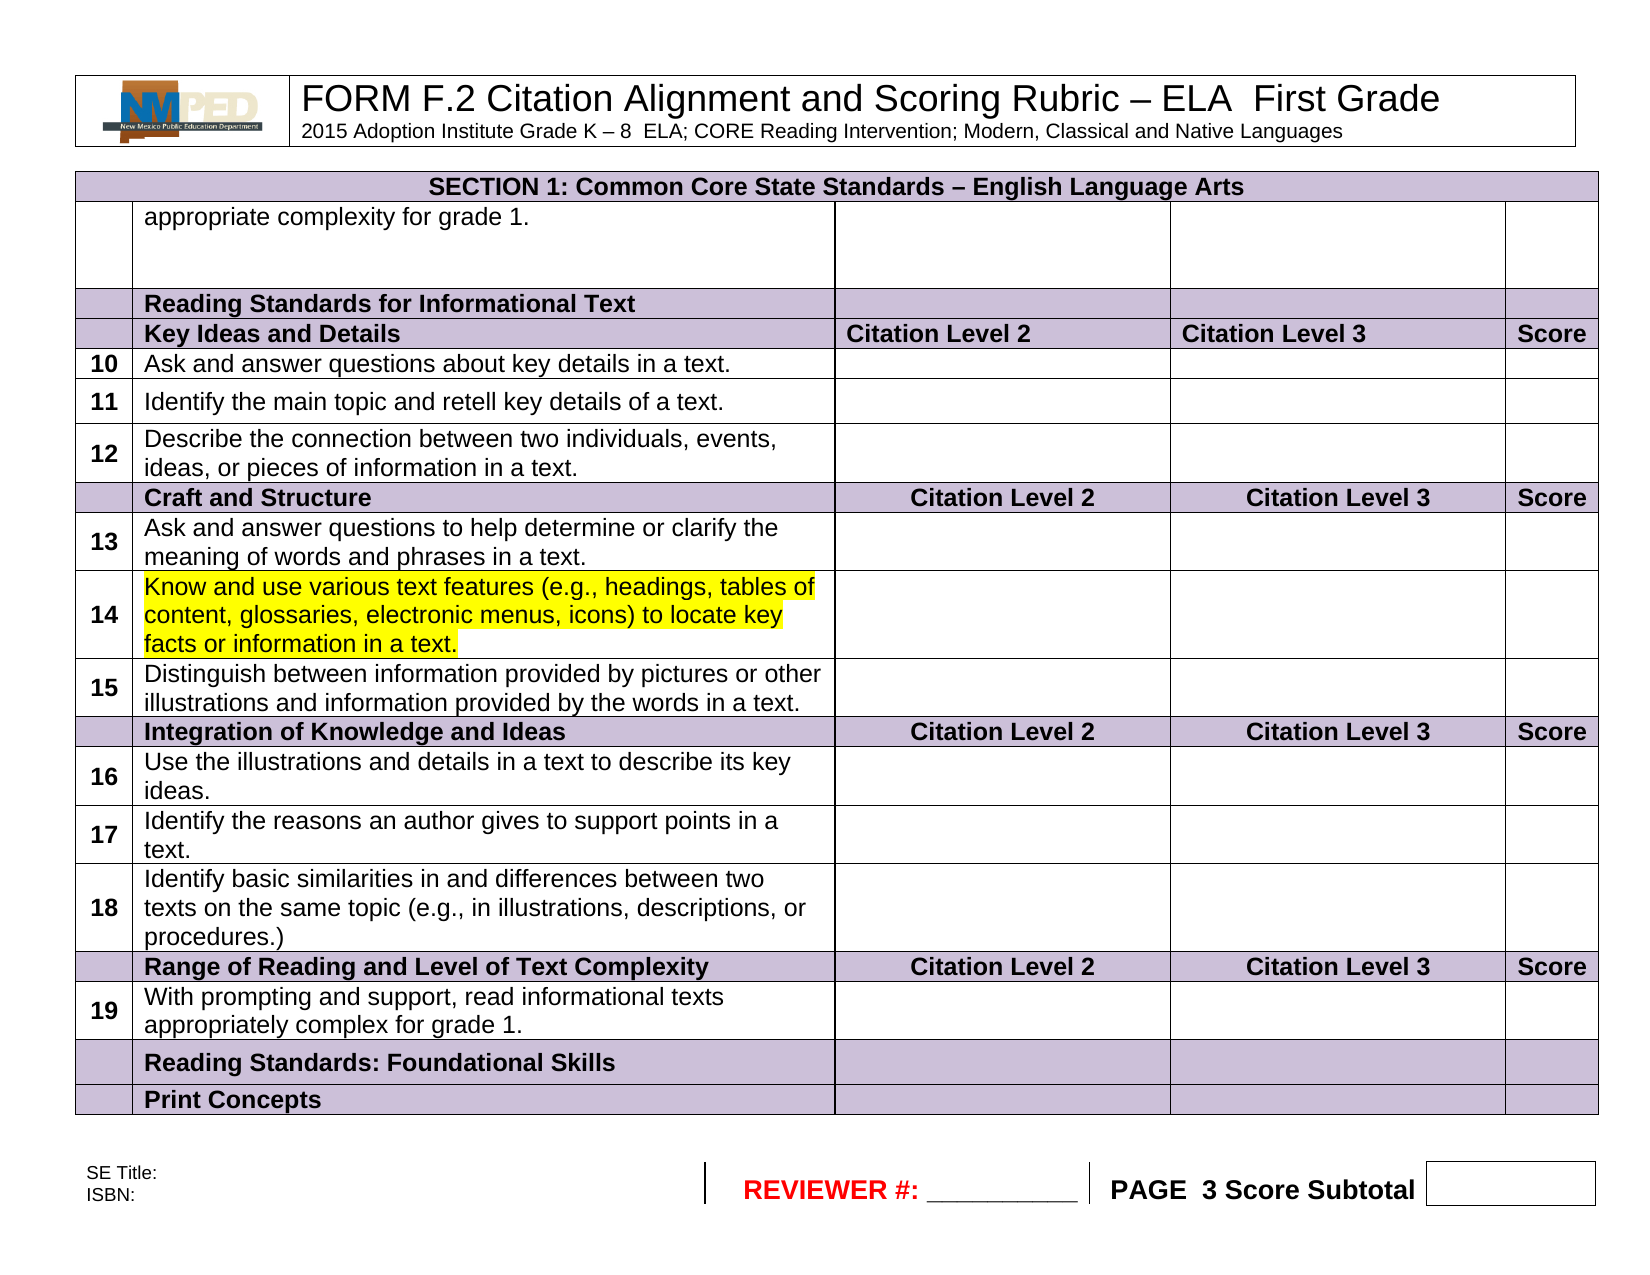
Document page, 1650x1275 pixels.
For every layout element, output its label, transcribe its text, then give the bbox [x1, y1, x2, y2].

table_cell [1171, 289, 1505, 318]
table_cell 19 [76, 982, 132, 1039]
table_cell Citation Level 2 [836, 319, 1170, 348]
table_cell 17 [76, 806, 132, 863]
table_cell Describe the connection between two individuals, events, ideas, or pieces of information in a text. [133, 424, 834, 482]
table_cell 12 [76, 424, 132, 482]
table_cell [836, 571, 1170, 658]
table_cell [836, 202, 1170, 288]
table_cell [76, 483, 132, 512]
table_cell Reading Standards for Informational Text [133, 289, 834, 318]
table_cell Reading Standards: Foundational Skills [133, 1040, 834, 1084]
table_cell [836, 289, 1170, 318]
table_cell Identify the main topic and retell key details of a text. [133, 379, 834, 423]
table_cell [1171, 864, 1505, 951]
table_cell Distinguish between information provided by pictures or other illustrations and information provided by the words in a text. [133, 659, 834, 716]
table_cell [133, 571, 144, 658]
table_cell [1506, 864, 1598, 951]
table_cell [1506, 202, 1598, 288]
table_cell [1171, 349, 1505, 378]
table_cell [836, 1085, 1170, 1114]
table_cell 14 [76, 571, 132, 658]
table_cell [1171, 1040, 1505, 1084]
table_cell [836, 747, 1170, 805]
table_cell [1506, 982, 1598, 1039]
table_cell [1506, 424, 1598, 482]
table_cell [1171, 379, 1505, 423]
table_cell [1171, 659, 1505, 716]
table_cell 15 [76, 659, 132, 716]
table_cell [1171, 982, 1505, 1039]
table_cell 9 [76, 202, 132, 288]
table_cell 11 [76, 379, 132, 423]
table_cell [836, 424, 1170, 482]
table_cell Citation Level 2 [836, 952, 1170, 981]
table_header SECTION 1: Common Core State Standards – English Language Arts [76, 172, 1598, 201]
table_cell [1506, 1040, 1598, 1084]
table_cell [1171, 571, 1505, 658]
table_cell Integration of Knowledge and Ideas [133, 717, 834, 746]
table_cell Citation Level 2 [836, 483, 1170, 512]
table_cell [76, 717, 132, 746]
table_cell Citation Level 3 [1171, 319, 1505, 348]
table_cell [76, 289, 132, 318]
table_cell [1171, 1085, 1505, 1114]
table_cell [1506, 659, 1598, 716]
table_cell [836, 982, 1170, 1039]
table_cell [1171, 747, 1505, 805]
table_cell [76, 1040, 132, 1084]
table_cell Know and use various text features (e.g., headings, tables of content, glossaries, electronic menus, icons) to locate key facts or information in a text. [458, 571, 834, 658]
table_cell [1506, 289, 1598, 318]
table_cell [1506, 571, 1598, 658]
table_cell With prompting and support, read prose and poetry of appropriate complexity for grade 1. [133, 202, 834, 288]
picture [97, 76, 268, 146]
table_cell [1506, 806, 1598, 863]
table_cell With prompting and support, read informational texts appropriately complex for grade 1. [133, 982, 834, 1039]
table_cell Print Concepts [133, 1085, 834, 1114]
table_cell Range of Reading and Level of Text Complexity [133, 952, 834, 981]
table_cell [1506, 513, 1598, 570]
table_cell [836, 806, 1170, 863]
table_cell 10 [76, 349, 132, 378]
table_cell Citation Level 3 [1171, 717, 1505, 746]
table_cell [836, 864, 1170, 951]
table_cell [1171, 424, 1505, 482]
table_cell [1171, 513, 1505, 570]
table_cell [836, 349, 1170, 378]
table_cell Score [1506, 483, 1598, 512]
table_cell [76, 1085, 132, 1114]
table_cell Citation Level 3 [1171, 483, 1505, 512]
table_cell [76, 319, 132, 348]
table_cell Citation Level 3 [1171, 952, 1505, 981]
table_cell [1506, 349, 1598, 378]
table_cell Craft and Structure [133, 483, 834, 512]
table_cell Ask and answer questions to help determine or clarify the meaning of words and phrases in a text. [133, 513, 834, 570]
table_cell [1506, 747, 1598, 805]
table_cell 13 [76, 513, 132, 570]
table_cell Identify basic similarities in and differences between two texts on the same topic (e.g., in illustrations, descriptions, or procedures.) [133, 864, 834, 951]
table_cell Citation Level 2 [836, 717, 1170, 746]
table_cell Identify the reasons an author gives to support points in a text. [133, 806, 834, 863]
table_cell [836, 659, 1170, 716]
table_cell 18 [76, 864, 132, 951]
table_cell Key Ideas and Details [133, 319, 834, 348]
table_cell Score [1506, 319, 1598, 348]
table_cell [836, 513, 1170, 570]
table_cell [836, 1040, 1170, 1084]
table_cell Score [1506, 717, 1598, 746]
table_cell [76, 952, 132, 981]
table_cell Use the illustrations and details in a text to describe its key ideas. [133, 747, 834, 805]
table_cell Score [1506, 952, 1598, 981]
table_cell [1171, 806, 1505, 863]
table_cell [1171, 202, 1505, 288]
table_cell Ask and answer questions about key details in a text. [133, 349, 834, 378]
table_cell 16 [76, 747, 132, 805]
table_cell [1506, 379, 1598, 423]
table_cell [1506, 1085, 1598, 1114]
table_cell [836, 379, 1170, 423]
